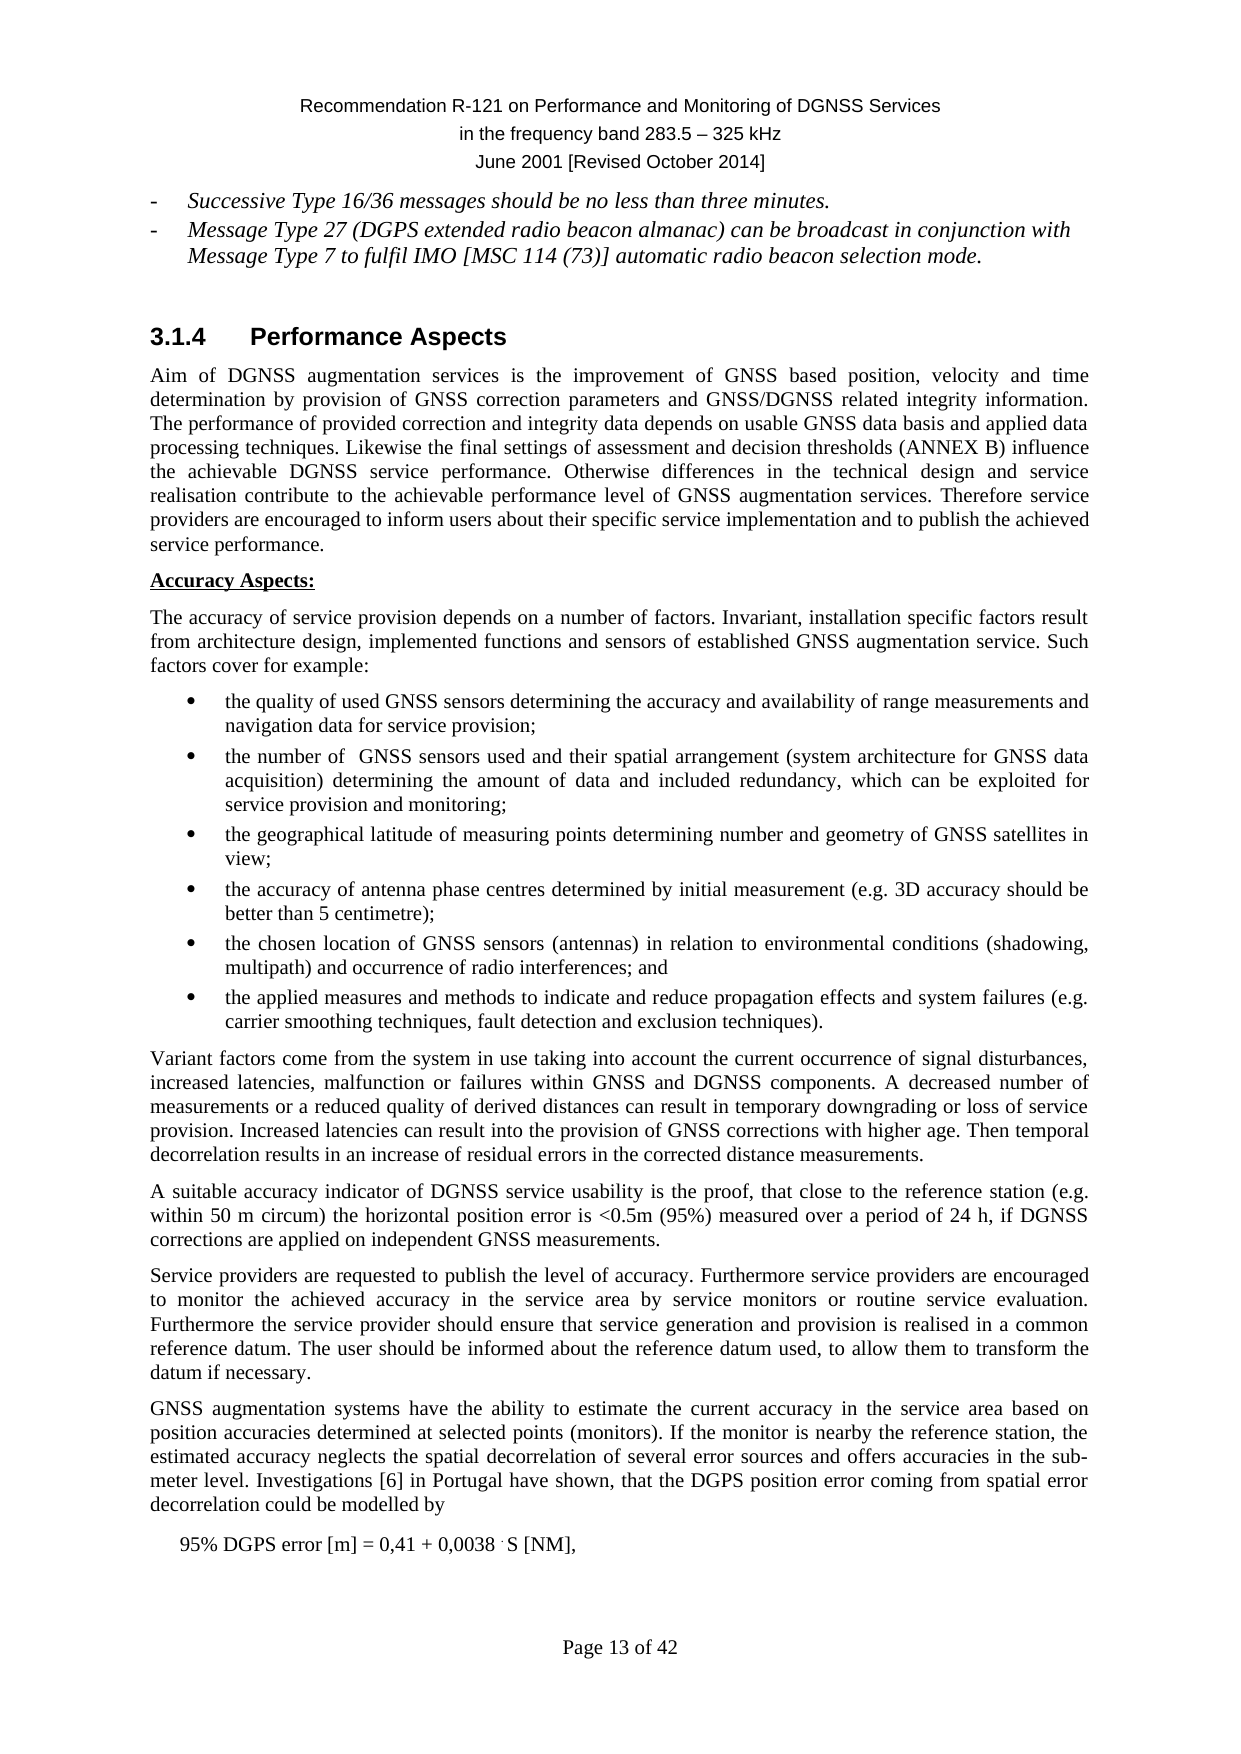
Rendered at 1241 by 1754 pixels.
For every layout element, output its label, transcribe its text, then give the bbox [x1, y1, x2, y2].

list the number of GNSS sensors used and their spatial arrangement (system architecture for GNSS data acquisition) determining the amount of data and included redundancy, which can be exploited for service provision and monitoring; [187, 744, 1090, 816]
text GNSS augmentation systems have the ability to estimate the current accuracy in the service area based on position accuracies determined at selected points (monitors). If the monitor is nearby the reference station, the estimated accuracy neglects the spatial decorrelation of several error sources and offers accuracies in the sub-meter level. Investigations [6] in Portugal have shown, that the DGPS position error coming from spatial error decorrelation could be modelled by [150, 1396, 1090, 1516]
text The accuracy of service provision depends on a number of factors. Invariant, installation specific factors result from architecture design, implemented functions and sensors of established GNSS augmentation service. Such factors cover for example: [150, 604, 1090, 677]
text A suitable accuracy indicator of DGNSS service usability is the proof, that close to the reference station (e.g. within 50 m circum) the horizontal position error is <0.5m (95%) measured over a period of 24 h, if DGNSS corrections are applied on independent GNSS measurements. [150, 1179, 1090, 1251]
list the geographical latitude of measuring points determining number and geometry of GNSS satellites in view; [187, 822, 1090, 870]
list Message Type 27 (DGPS extended radio beacon almanac) can be broadcast in conjunction with Message Type 7 to fulfil IMO [MSC 114 (73)] automatic radio beacon selection mode. [150, 216, 1090, 268]
list the applied measures and methods to indicate and reduce propagation effects and system failures (e.g. carrier smoothing techniques, fault detection and exclusion techniques). [187, 985, 1090, 1033]
text Aim of DGNSS augmentation services is the improvement of GNSS based position, velocity and time determination by provision of GNSS correction parameters and GNSS/DGNSS related integrity information. The performance of provided correction and integrity data depends on usable GNSS data basis and applied data processing techniques. Likewise the final settings of assessment and decision thresholds (ANNEX B) influence the achievable DGNSS service performance. Otherwise differences in the technical design and service realisation contribute to the achievable performance level of GNSS augmentation services. Therefore service providers are encouraged to inform users about their specific service implementation and to publish the achieved service performance. [150, 363, 1090, 556]
text Variant factors come from the system in use taking into account the current occurrence of signal disturbances, increased latencies, malfunction or failures within GNSS and DGNSS components. A decreased number of measurements or a reduced quality of derived distances can result in temporary downgrading or loss of service provision. Increased latencies can result into the provision of GNSS corrections with higher age. Then temporal decorrelation results in an increase of residual errors in the corrected distance measurements. [150, 1046, 1090, 1166]
list the quality of used GNSS sensors determining the accuracy and availability of range measurements and navigation data for service provision; [187, 689, 1090, 737]
list the accuracy of antenna phase centres determined by initial measurement (e.g. 3D accuracy should be better than 5 centimetre); [187, 876, 1090, 924]
text Accuracy Aspects: [150, 568, 1090, 592]
list the chosen location of GNSS sensors (antennas) in relation to environmental conditions (shadowing, multipath) and occurrence of radio interferences; and [187, 931, 1090, 979]
list Successive Type 16/36 messages should be no less than three minutes. [150, 187, 1090, 213]
subtitle Performance Aspects [150, 322, 1090, 351]
text 95% DGPS error [m] = 0,41 + 0,0038 . S [NM], [150, 1531, 1090, 1556]
text Service providers are requested to publish the level of accuracy. Furthermore service providers are encouraged to monitor the achieved accuracy in the service area by service monitors or routine service evaluation. Furthermore the service provider should ensure that service generation and provision is realised in a common reference datum. The user should be informed about the reference datum used, to allow them to transform the datum if necessary. [150, 1263, 1090, 1384]
